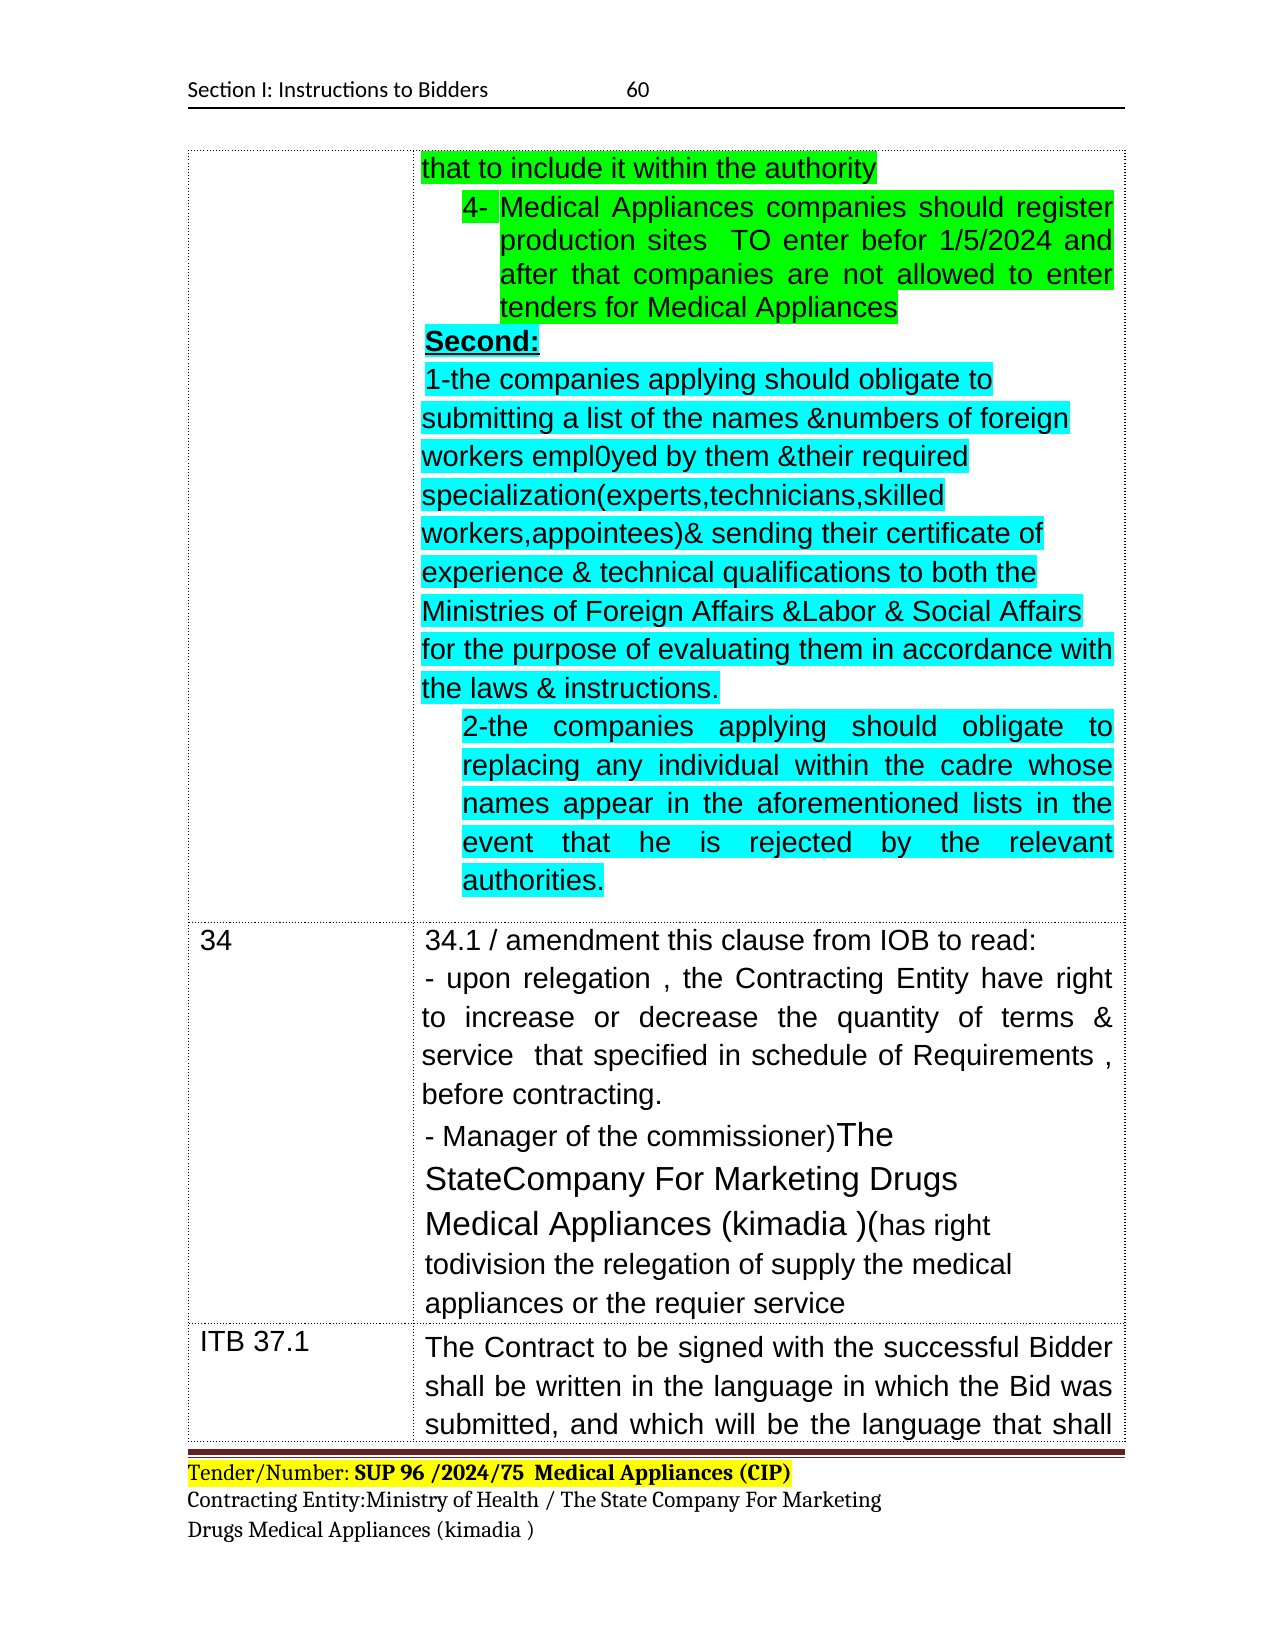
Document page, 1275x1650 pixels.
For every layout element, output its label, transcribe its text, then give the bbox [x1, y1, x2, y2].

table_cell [413, 1323, 1125, 1441]
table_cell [413, 150, 1125, 922]
table_cell 34 [188, 922, 413, 1323]
table_cell ITB 37.1 [188, 1323, 413, 1441]
table_cell 34.1 / amendment this clause from IOB to read: - upon relegation , the Contracting Entity have right to increase or decrease the quantity of terms & service that specified in schedule of Requirements , before contracting. - Manager of the commissioner)The StateCompany For Marketing Drugs Medical Appliances (kimadia )(has right todivision the relegation of supply the medical appliances or the requier service [413, 922, 1125, 1323]
table_cell 32 [188, 150, 413, 922]
